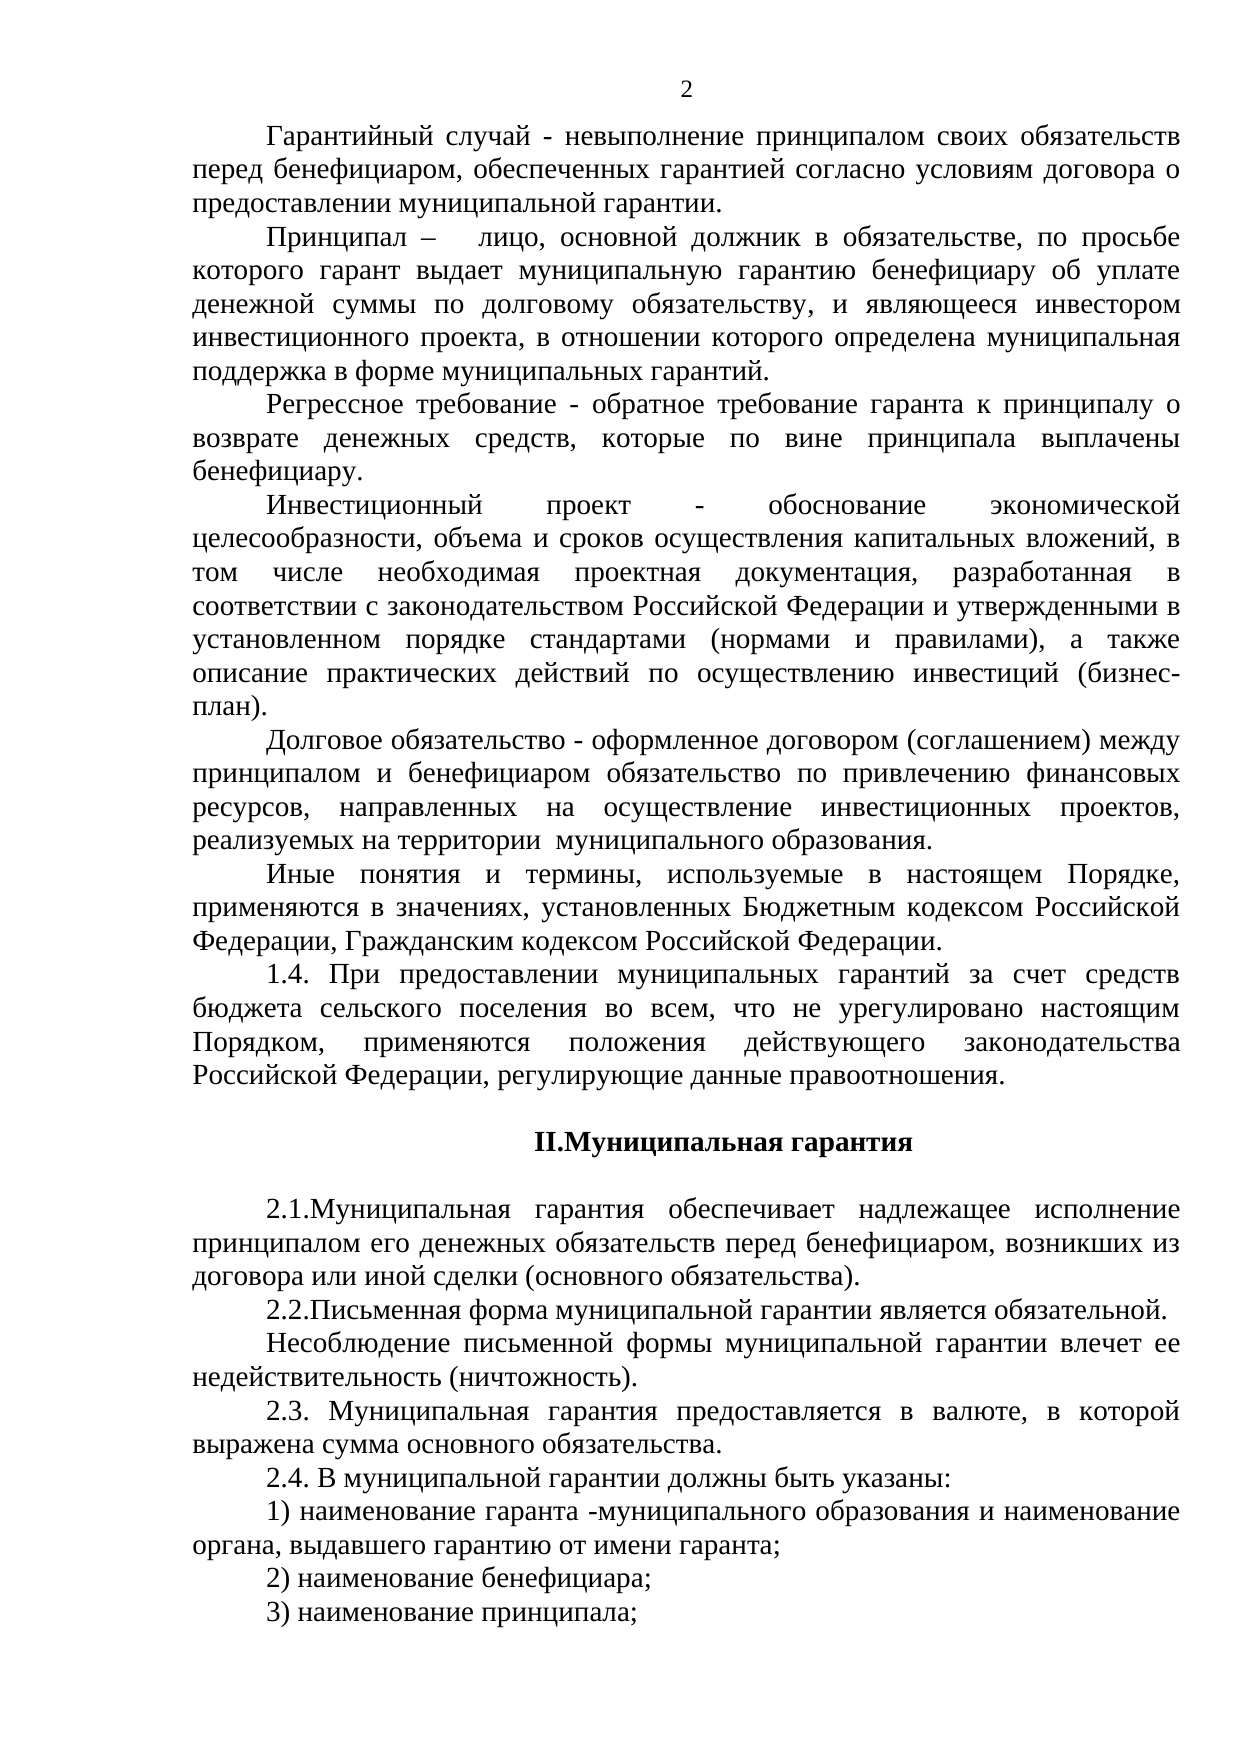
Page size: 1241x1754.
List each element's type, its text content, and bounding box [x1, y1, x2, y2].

text 1.4. При предоставлении муниципальных гарантий за счет средств бюджета сельского поселения во всем, что не урегулировано настоящим Порядком, применяются положения действующего законодательства Российской Федерации, регулирующие данные правоотношения. [192, 957, 1181, 1091]
text Иные понятия и термины, используемые в настоящем Порядке, применяются в значениях, установленных Бюджетным кодексом Российской Федерации, Гражданским кодексом Российской Федерации. [192, 856, 1181, 957]
text Несоблюдение письменной формы муниципальной гарантии влечет ее недействительность (ничтожность). [192, 1326, 1181, 1393]
text Инвестиционный проект - обоснование экономической целесообразности, объема и сроков осуществления капитальных вложений, в том числе необходимая проектная документация, разработанная в соответствии с законодательством Российской Федерации и утвержденными в установленном порядке стандартами (нормами и правилами), а также описание практических действий по осуществлению инвестиций (бизнес-план). [192, 487, 1181, 722]
text 2.3. Муниципальная гарантия предоставляется в валюте, в которой выражена сумма основного обязательства. [192, 1393, 1181, 1460]
text Долговое обязательство - оформленное договором (соглашением) между принципалом и бенефициаром обязательство по привлечению финансовых ресурсов, направленных на осуществление инвестиционных проектов, реализуемых на территории муниципального образования. [192, 722, 1181, 856]
text 2.2.Письменная форма муниципальной гарантии является обязательной. [192, 1292, 1181, 1326]
text Гарантийный случай - невыполнение принципалом своих обязательств перед бенефициаром, обеспеченных гарантией согласно условиям договора о предоставлении муниципальной гарантии. [192, 118, 1181, 219]
text 3) наименование принципала; [192, 1594, 1181, 1627]
text 1) наименование гаранта -муниципального образования и наименование органа, выдавшего гарантию от имени гаранта; [192, 1493, 1181, 1560]
text 2.1.Муниципальная гарантия обеспечивает надлежащее исполнение принципалом его денежных обязательств перед бенефициаром, возникших из договора или иной сделки (основного обязательства). [192, 1191, 1181, 1292]
text Принципал – лицо, основной должник в обязательстве, по просьбе которого гарант выдает муниципальную гарантию бенефициару об уплате денежной суммы по долговому обязательству, и являющееся инвестором инвестиционного проекта, в отношении которого определена муниципальная поддержка в форме муниципальных гарантий. [192, 219, 1181, 386]
text II.Муниципальная гарантия [192, 1124, 1181, 1158]
text 2.4. В муниципальной гарантии должны быть указаны: [192, 1460, 1181, 1493]
text 2) наименование бенефициара; [192, 1560, 1181, 1594]
text Регрессное требование - обратное требование гаранта к принципалу о возврате денежных средств, которые по вине принципала выплачены бенефициару. [192, 386, 1181, 487]
